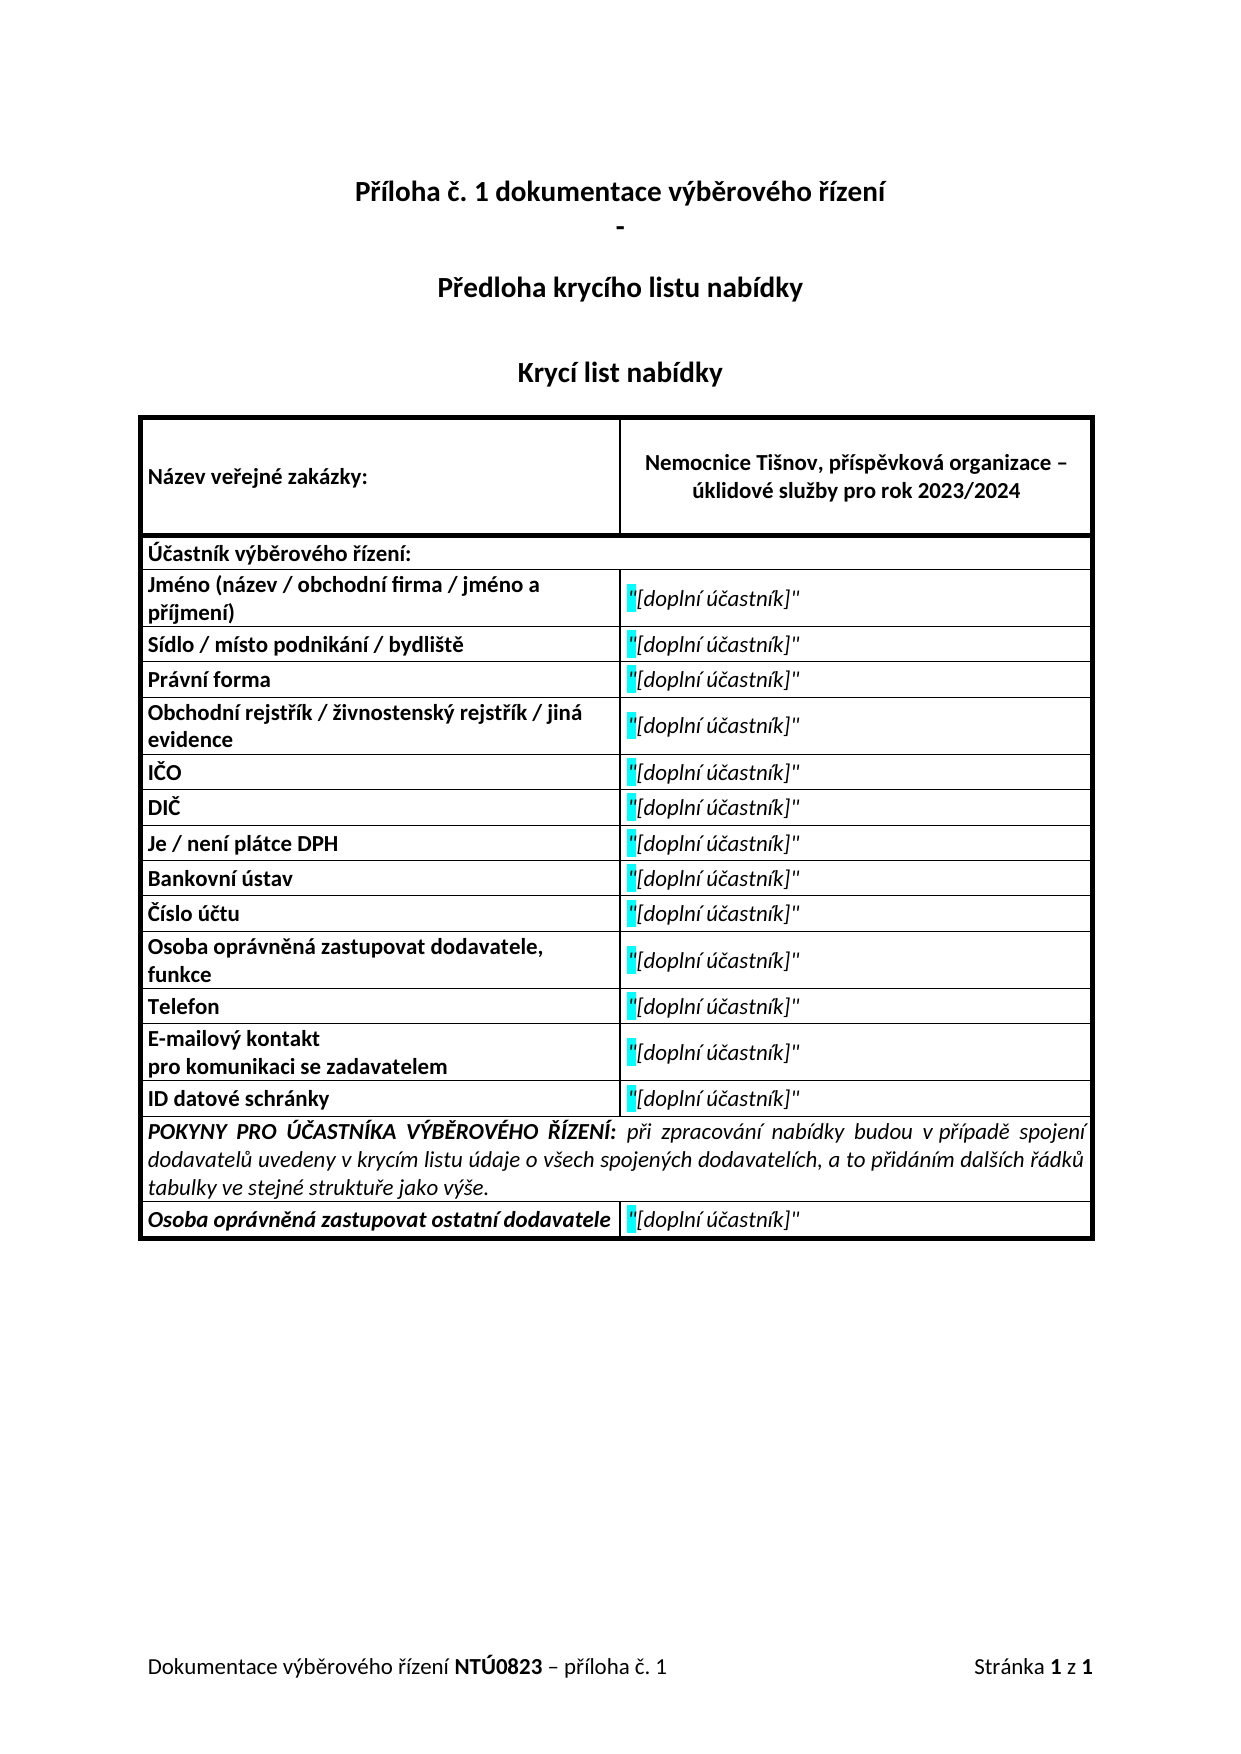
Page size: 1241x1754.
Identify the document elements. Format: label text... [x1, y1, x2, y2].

table_cell POKYNY PRO ÚČASTNÍKA VÝBĚROVÉHO ŘÍZENÍ: při zpracování nabídky budou v případě spojení dodavatelů uvedeny v krycím listu údaje o všech spojených dodavatelích, a to přidáním dalších řádků tabulky ve stejné struktuře jako výše. [143, 1117, 1090, 1201]
text - [148, 208, 1093, 244]
table_cell [621, 1081, 1090, 1116]
table_cell Obchodní rejstřík / živnostenský rejstřík / jiná evidence [143, 698, 619, 754]
table_cell [621, 1024, 1090, 1080]
table_cell [621, 790, 1090, 824]
table_cell Účastník výběrového řízení: [143, 538, 1090, 569]
table_cell [621, 662, 1090, 697]
table_cell Číslo účtu [143, 896, 619, 931]
table_cell Osoba oprávněná zastupovat dodavatele, funkce [143, 932, 619, 988]
table_cell Telefon [143, 989, 619, 1023]
table_cell IČO [143, 755, 619, 789]
table_header Název veřejné zakázky: [143, 420, 619, 533]
text Předloha krycího listu nabídky [148, 269, 1093, 304]
table_cell [621, 570, 1090, 626]
table_cell [621, 698, 1090, 754]
table_cell Sídlo / místo podnikání / bydliště [143, 627, 619, 661]
table_cell Osoba oprávněná zastupovat ostatní dodavatele [143, 1202, 619, 1236]
table_cell ID datové schránky [143, 1081, 619, 1116]
table_cell [621, 755, 1090, 789]
table_cell Je / není plátce DPH [143, 826, 619, 860]
table_cell [621, 1202, 1090, 1236]
table_cell [621, 861, 1090, 895]
text Příloha č. 1 dokumentace výběrového řízení [148, 173, 1093, 208]
table_cell Právní forma [143, 662, 619, 697]
table_cell [621, 989, 1090, 1023]
table_cell [621, 826, 1090, 860]
table_cell Jméno (název / obchodní firma / jméno a příjmení) [143, 570, 619, 626]
table_cell Bankovní ústav [143, 861, 619, 895]
table_cell E-mailový kontakt pro komunikaci se zadavatelem [143, 1024, 619, 1080]
table_header Nemocnice Tišnov, příspěvková organizace – úklidové služby pro rok 2023/2024 [621, 420, 1090, 533]
table_cell DIČ [143, 790, 619, 824]
text Krycí list nabídky [148, 354, 1093, 390]
table_cell [621, 627, 1090, 661]
table_cell [621, 932, 1090, 988]
table_cell [621, 896, 1090, 931]
